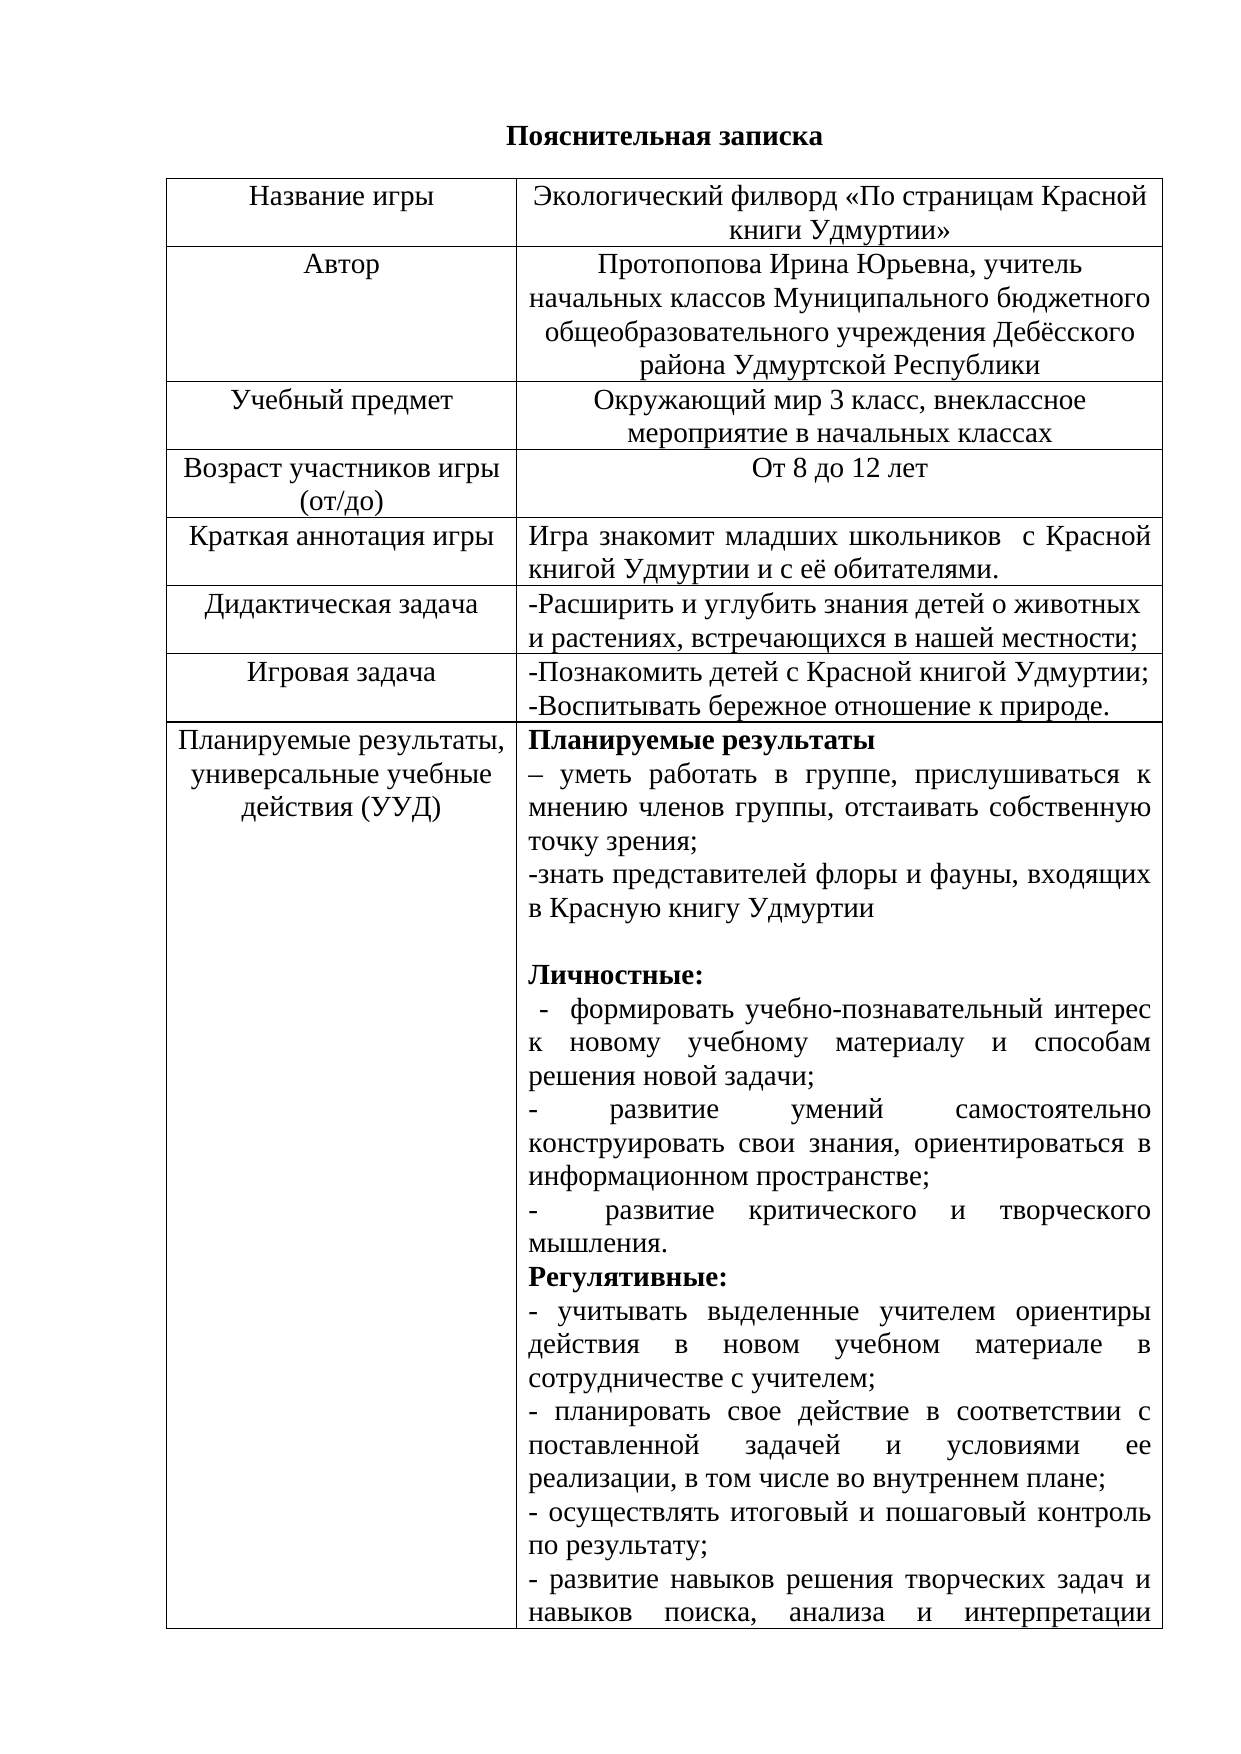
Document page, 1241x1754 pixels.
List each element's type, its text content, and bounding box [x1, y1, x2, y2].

table_cell -Познакомить детей с Красной книгой Удмуртии; -Воспитывать бережное отношение к природе. [517, 654, 1162, 721]
table_cell От 8 до 12 лет [517, 450, 1162, 517]
table_cell Учебный предмет [167, 382, 516, 449]
table_cell Игровая задача [167, 654, 516, 721]
table_cell Автор [167, 247, 516, 381]
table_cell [167, 723, 516, 1628]
table_header Экологический филворд «По страницам Красной книги Удмуртии» [517, 179, 1162, 246]
table_cell Игра знакомит младших школьников с Красной книгой Удмуртии и с её обитателями. [517, 518, 1162, 585]
text Пояснительная записка [177, 118, 1152, 152]
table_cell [517, 723, 1162, 1628]
table_cell Дидактическая задача [167, 586, 516, 653]
table_cell Протопопова Ирина Юрьевна, учитель начальных классов Муниципального бюджетного общеобразовательного учреждения Дебёсского района Удмуртской Республики [517, 247, 1162, 381]
table_cell Краткая аннотация игры [167, 518, 516, 585]
table_cell Окружающий мир 3 класс, внеклассное мероприятие в начальных классах [517, 382, 1162, 449]
table_cell Возраст участников игры (от/до) [167, 450, 516, 517]
table_cell -Расширить и углубить знания детей о животных и растениях, встречающихся в нашей местности; [517, 586, 1162, 653]
table_header Название игры [167, 179, 516, 246]
